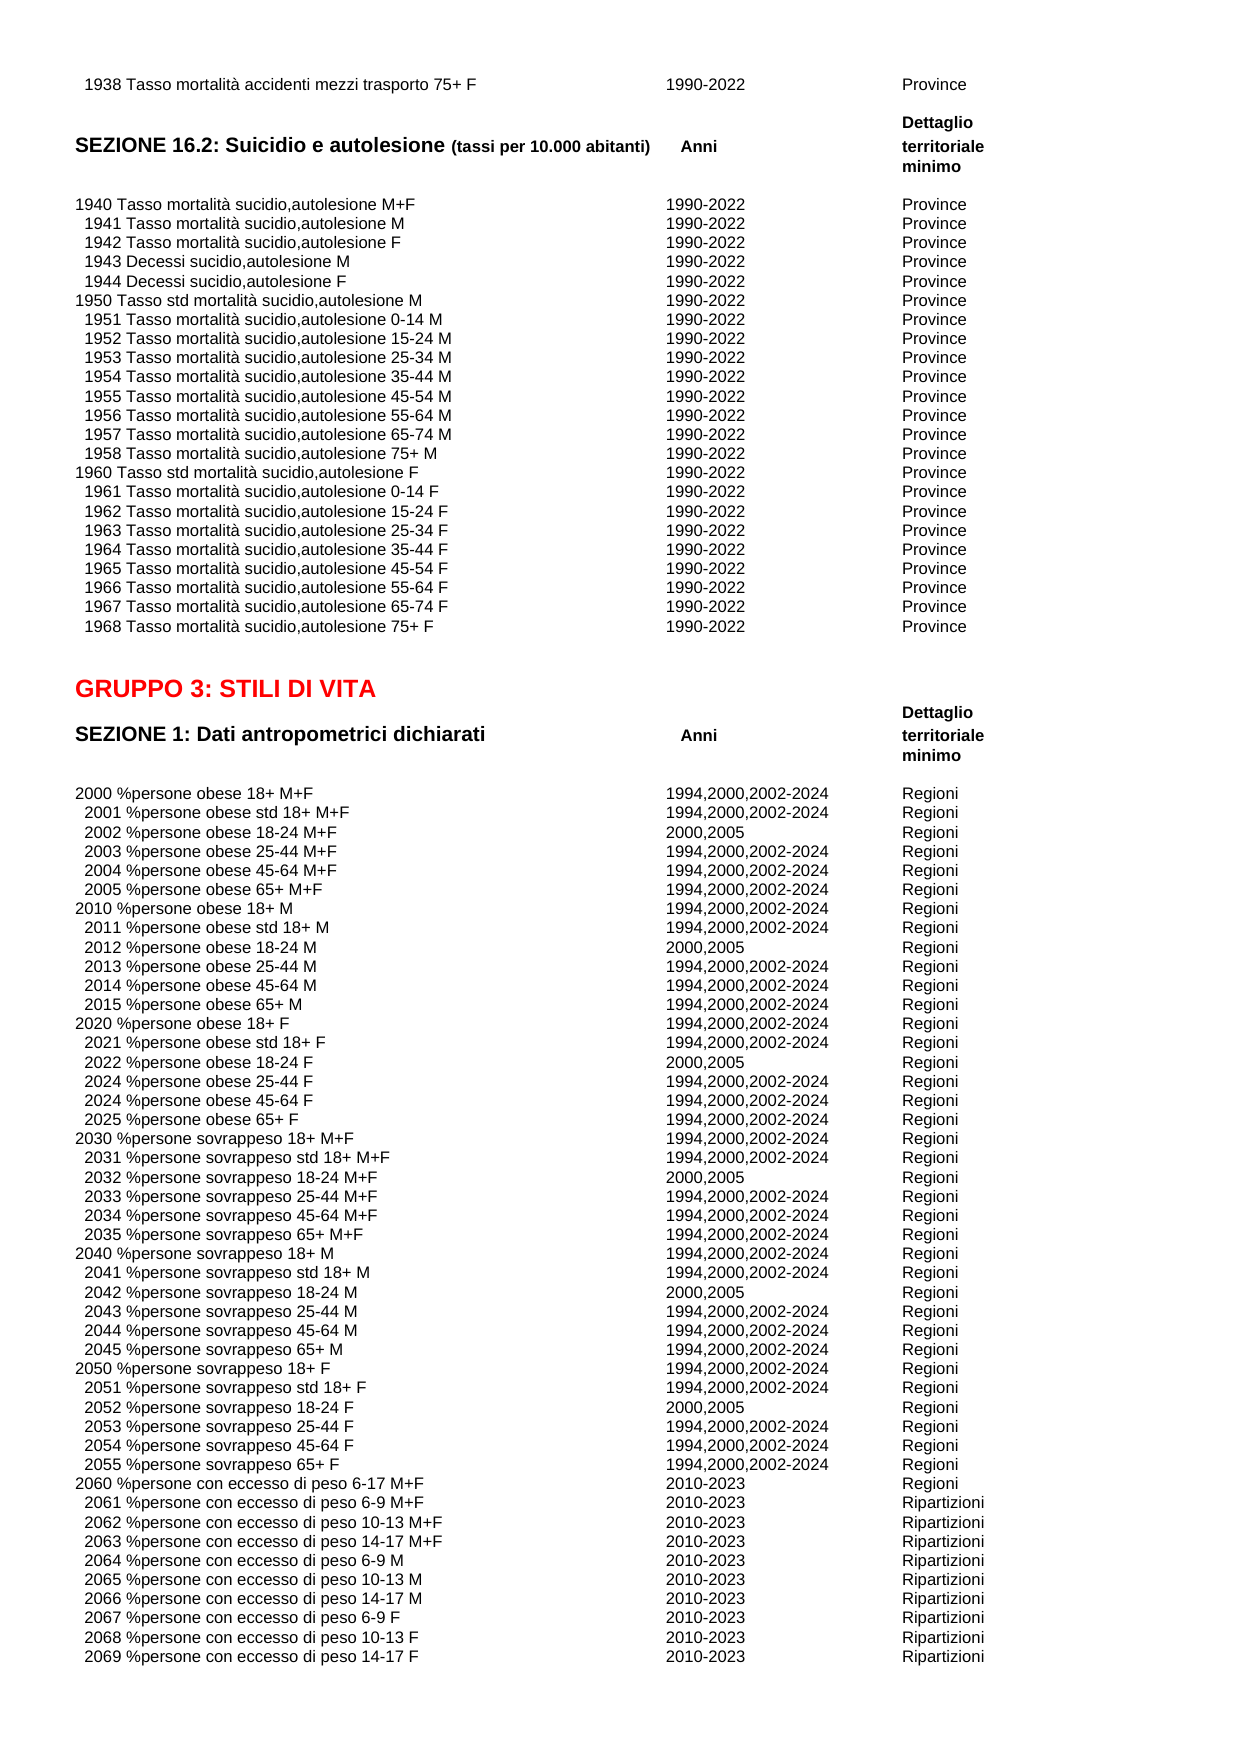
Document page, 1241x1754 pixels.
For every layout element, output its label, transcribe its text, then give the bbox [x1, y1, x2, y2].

text 2055 %persone sovrappeso 65+ F 1994,2000,2002-2024 Regioni [75, 1455, 1165, 1474]
text 1956 Tasso mortalità sucidio,autolesione 55- 1990-2022 Province [75, 406, 1165, 425]
text 2003 %persone obese 25-44 M+F 1994,2000,2002-2024 Regioni [75, 842, 1165, 861]
text 2031 %persone sovrappeso std 18+ M+F 1994,2000,2002-2024 Regioni [75, 1148, 1165, 1167]
text GRUPPO 3: STILI DI VITA [75, 674, 1165, 703]
text 2025 %persone obese 65+ F 1994,2000,2002-2024 Regioni [75, 1110, 1165, 1129]
text 2000 %persone obese 18+ M+F 1994,2000,2002-2024 Regioni [75, 784, 1165, 803]
text Dettaglio [75, 703, 1165, 722]
text 2021 %persone obese std 18+ F 1994,2000,2002-2024 Regioni [75, 1033, 1165, 1052]
text 1962 Tasso mortalità sucidio,autolesione 15- 1990-2022 Province [75, 501, 1165, 521]
text 1961 Tasso mortalità sucidio,autolesione 0- 1990-2022 Province [75, 482, 1165, 501]
text 2034 %persone sovrappeso 45-64 M+F 1994,2000,2002-2024 Regioni [75, 1206, 1165, 1225]
text minimo [75, 156, 1165, 176]
text 2022 %persone obese 18- 2000,2005 Regioni [75, 1052, 1165, 1072]
text 2014 %persone obese 45- 1994,2000,2002-2024 Regioni [75, 976, 1165, 995]
text 2064 %persone con eccesso di peso 6- 2010-2023 Ripartizioni [75, 1551, 1165, 1570]
text 2052 %persone sovrappeso 18- 2000,2005 Regioni [75, 1397, 1165, 1417]
text 1940 Tasso mortalità sucidio,autolesione M+F 1990-2022 Province [75, 195, 1165, 214]
text 1944 Decessi sucidio,autolesione F 1990-2022 Province [75, 271, 1165, 291]
text 2001 %persone obese std 18+ M+F 1994,2000,2002-2024 Regioni [75, 803, 1165, 822]
text 1951 Tasso mortalità sucidio,autolesione 0- 1990-2022 Province [75, 310, 1165, 329]
text 2024 %persone obese 45- 1994,2000,2002-2024 Regioni [75, 1091, 1165, 1110]
text 2067 %persone con eccesso di peso 6- 2010-2023 Ripartizioni [75, 1608, 1165, 1627]
text 1958 Tasso mortalità sucidio,autolesione 75+ M 1990-2022 Province [75, 444, 1165, 463]
text 1965 Tasso mortalità sucidio,autolesione 45- 1990-2022 Province [75, 559, 1165, 578]
text 2041 %persone sovrappeso std 18+ M 1994,2000,2002-2024 Regioni [75, 1263, 1165, 1282]
text 2069 %persone con eccesso di peso 14- 2010-2023 Ripartizioni [75, 1647, 1165, 1666]
text 2005 %persone obese 65+ M+F 1994,2000,2002-2024 Regioni [75, 880, 1165, 899]
text 2045 %persone sovrappeso 65+ M 1994,2000,2002-2024 Regioni [75, 1340, 1165, 1359]
text 2020 %persone obese 18+ F 1994,2000,2002-2024 Regioni [75, 1014, 1165, 1033]
text 2043 %persone sovrappeso 25- 1994,2000,2002-2024 Regioni [75, 1302, 1165, 1321]
text 1943 Decessi sucidio,autolesione M 1990-2022 Province [75, 252, 1165, 271]
text 1967 Tasso mortalità sucidio,autolesione 65- 1990-2022 Province [75, 597, 1165, 616]
text 2065 %persone con eccesso di peso 10- 2010-2023 Ripartizioni [75, 1570, 1165, 1589]
text 2013 %persone obese 25- 1994,2000,2002-2024 Regioni [75, 957, 1165, 976]
text 1964 Tasso mortalità sucidio,autolesione 35- 1990-2022 Province [75, 540, 1165, 559]
text 1957 Tasso mortalità sucidio,autolesione 65- 1990-2022 Province [75, 425, 1165, 444]
text 1942 Tasso mortalità sucidio,autolesione F 1990-2022 Province [75, 233, 1165, 252]
text 2066 %persone con eccesso di peso 14- 2010-2023 Ripartizioni [75, 1589, 1165, 1608]
text 2032 %persone sovrappeso 18-24 M+F 2000,2005 Regioni [75, 1167, 1165, 1187]
text 2002 %persone obese 18-24 M+F 2000,2005 Regioni [75, 822, 1165, 842]
text SEZIONE 16.2: Suicidio e autolesione (tassi per 10.000 abitanti) Anni territoriale [75, 132, 1165, 156]
text 2033 %persone sovrappeso 25-44 M+F 1994,2000,2002-2024 Regioni [75, 1187, 1165, 1206]
text 2050 %persone sovrappeso 18+ F 1994,2000,2002-2024 Regioni [75, 1359, 1165, 1378]
text 2044 %persone sovrappeso 45- 1994,2000,2002-2024 Regioni [75, 1321, 1165, 1340]
text 2042 %persone sovrappeso 18- 2000,2005 Regioni [75, 1282, 1165, 1302]
text 2040 %persone sovrappeso 18+ M 1994,2000,2002-2024 Regioni [75, 1244, 1165, 1263]
text 2061 %persone con eccesso di peso 6-9 M+F 2010-2023 Ripartizioni [75, 1493, 1165, 1512]
text 2054 %persone sovrappeso 45- 1994,2000,2002-2024 Regioni [75, 1436, 1165, 1455]
text SEZIONE 1: Dati antropometrici dichiarati Anni territoriale [75, 722, 1165, 746]
text 1953 Tasso mortalità sucidio,autolesione 25- 1990-2022 Province [75, 348, 1165, 367]
text 2030 %persone sovrappeso 18+ M+F 1994,2000,2002-2024 Regioni [75, 1129, 1165, 1148]
text 1950 Tasso std mortalità sucidio,autolesione M 1990-2022 Province [75, 291, 1165, 310]
text 1968 Tasso mortalità sucidio,autolesione 75+ F 1990-2022 Province [75, 616, 1165, 636]
text 1963 Tasso mortalità sucidio,autolesione 25- 1990-2022 Province [75, 521, 1165, 540]
text 1941 Tasso mortalità sucidio,autolesione M 1990-2022 Province [75, 214, 1165, 233]
text 2068 %persone con eccesso di peso 10- 2010-2023 Ripartizioni [75, 1627, 1165, 1647]
text 1952 Tasso mortalità sucidio,autolesione 15- 1990-2022 Province [75, 329, 1165, 348]
text 2012 %persone obese 18- 2000,2005 Regioni [75, 937, 1165, 957]
text 2011 %persone obese std 18+ M 1994,2000,2002-2024 Regioni [75, 918, 1165, 937]
text 2035 %persone sovrappeso 65+ M+F 1994,2000,2002-2024 Regioni [75, 1225, 1165, 1244]
text 1966 Tasso mortalità sucidio,autolesione 55- 1990-2022 Province [75, 578, 1165, 597]
text 2060 %persone con eccesso di peso 6-17 M+F 2010-2023 Regioni [75, 1474, 1165, 1493]
text 2062 %persone con eccesso di peso 10-13 M+F 2010-2023 Ripartizioni [75, 1512, 1165, 1532]
text 1955 Tasso mortalità sucidio,autolesione 45- 1990-2022 Province [75, 386, 1165, 406]
text 2024 %persone obese 25- 1994,2000,2002-2024 Regioni [75, 1072, 1165, 1091]
text 2053 %persone sovrappeso 25- 1994,2000,2002-2024 Regioni [75, 1417, 1165, 1436]
text 2063 %persone con eccesso di peso 14-17 M+F 2010-2023 Ripartizioni [75, 1532, 1165, 1551]
text minimo [75, 746, 1165, 765]
text 2051 %persone sovrappeso std 18+ F 1994,2000,2002-2024 Regioni [75, 1378, 1165, 1397]
text 2015 %persone obese 65+ M 1994,2000,2002-2024 Regioni [75, 995, 1165, 1014]
text Dettaglio [75, 113, 1165, 132]
text 1960 Tasso std mortalità sucidio,autolesione F 1990-2022 Province [75, 463, 1165, 482]
text 2004 %persone obese 45-64 M+F 1994,2000,2002-2024 Regioni [75, 861, 1165, 880]
text 2010 %persone obese 18+ M 1994,2000,2002-2024 Regioni [75, 899, 1165, 918]
text 1938 Tasso mortalità accidenti mezzi trasporto 75+ F 1990-2022 Province [75, 75, 1165, 94]
text 1954 Tasso mortalità sucidio,autolesione 35- 1990-2022 Province [75, 367, 1165, 386]
